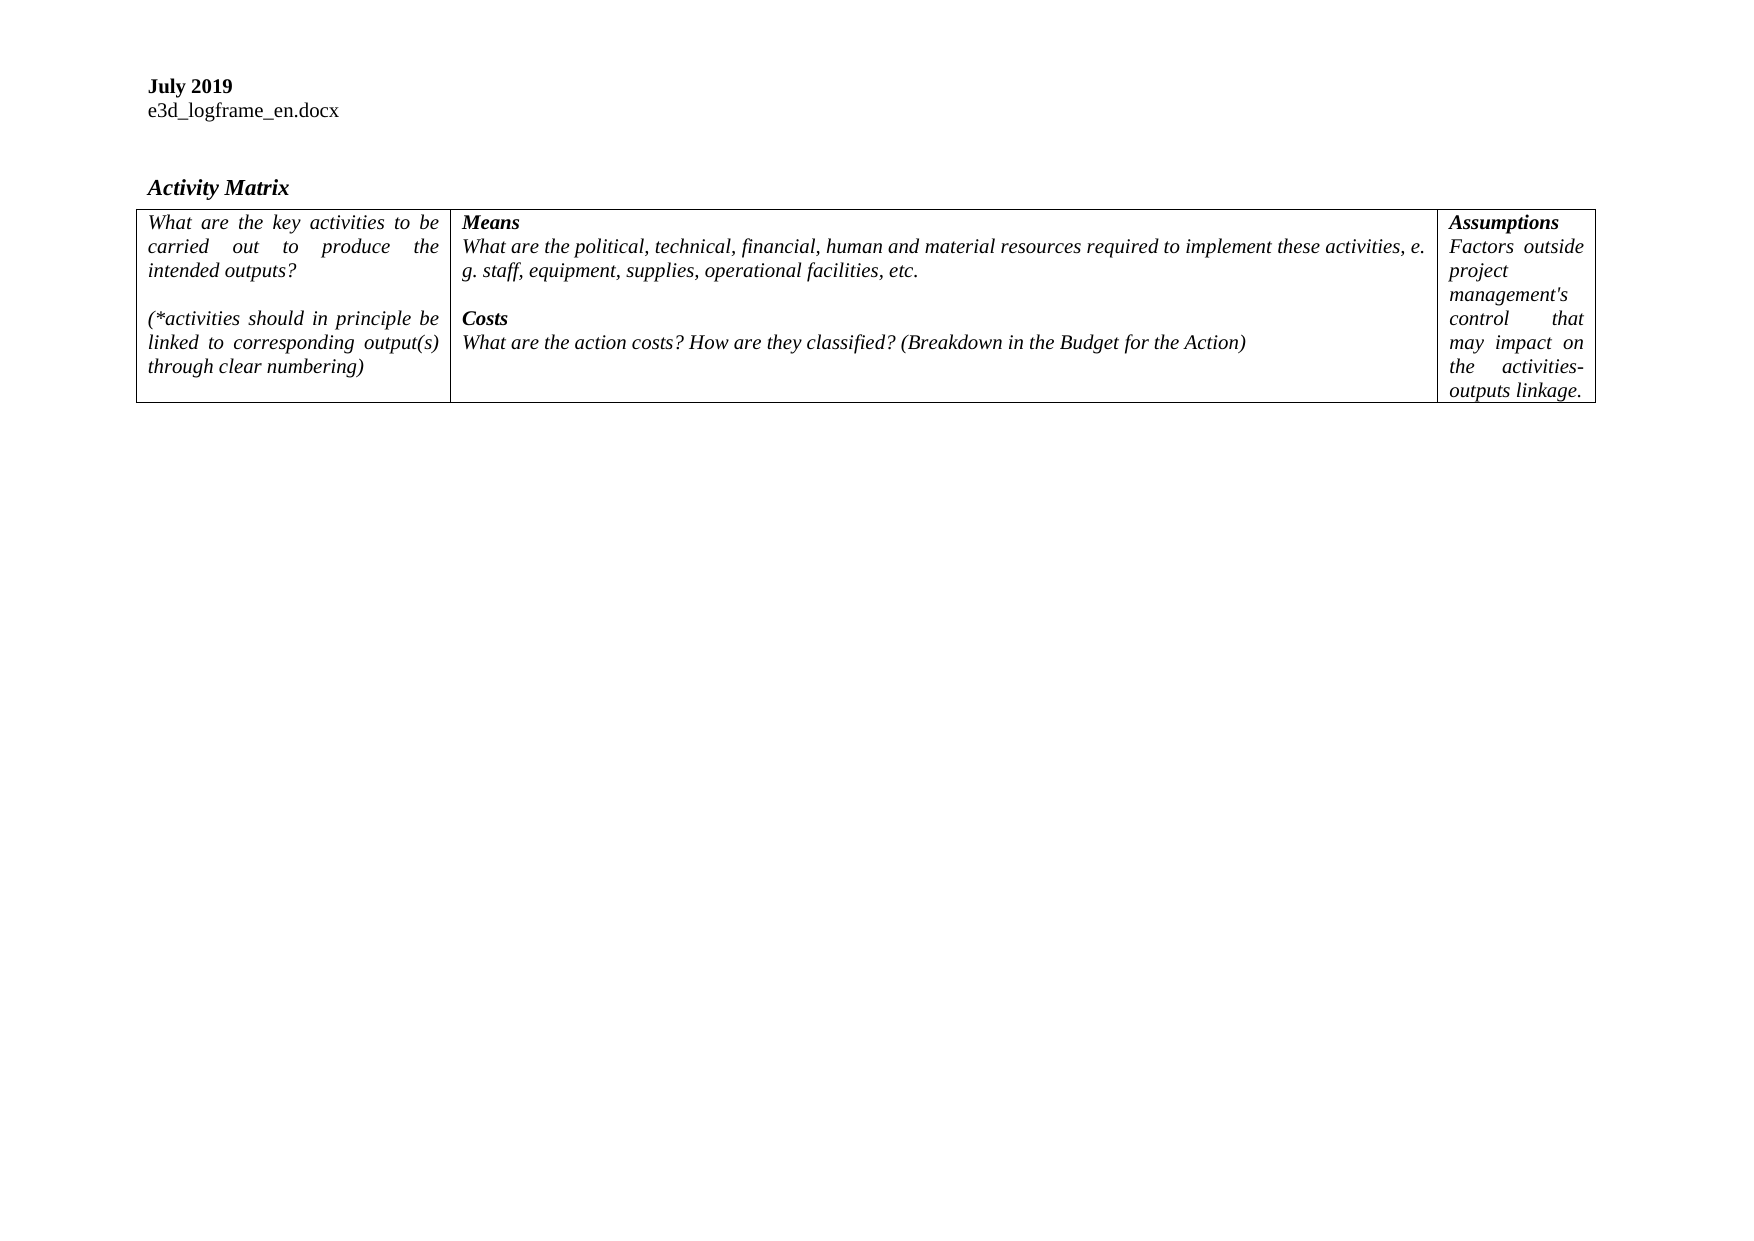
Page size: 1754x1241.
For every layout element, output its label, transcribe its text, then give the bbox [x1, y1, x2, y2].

table_header What are the key activities to be carried out to produce the intended outputs? (*activities should in principle be linked to corresponding output(s) through clear numbering) [137, 210, 450, 402]
table_header Assumptions Factors outside project management's control that may impact on the activities-outputs linkage. [1438, 210, 1595, 402]
list Activity Matrix [148, 174, 1606, 200]
table_header Means What are the political, technical, financial, human and material resources required to implement these activities, e. g. staff, equipment, supplies, operational facilities, etc. Costs What are the action costs? How are they classified? (Breakdown in the Budget for the Action) [451, 210, 1437, 402]
